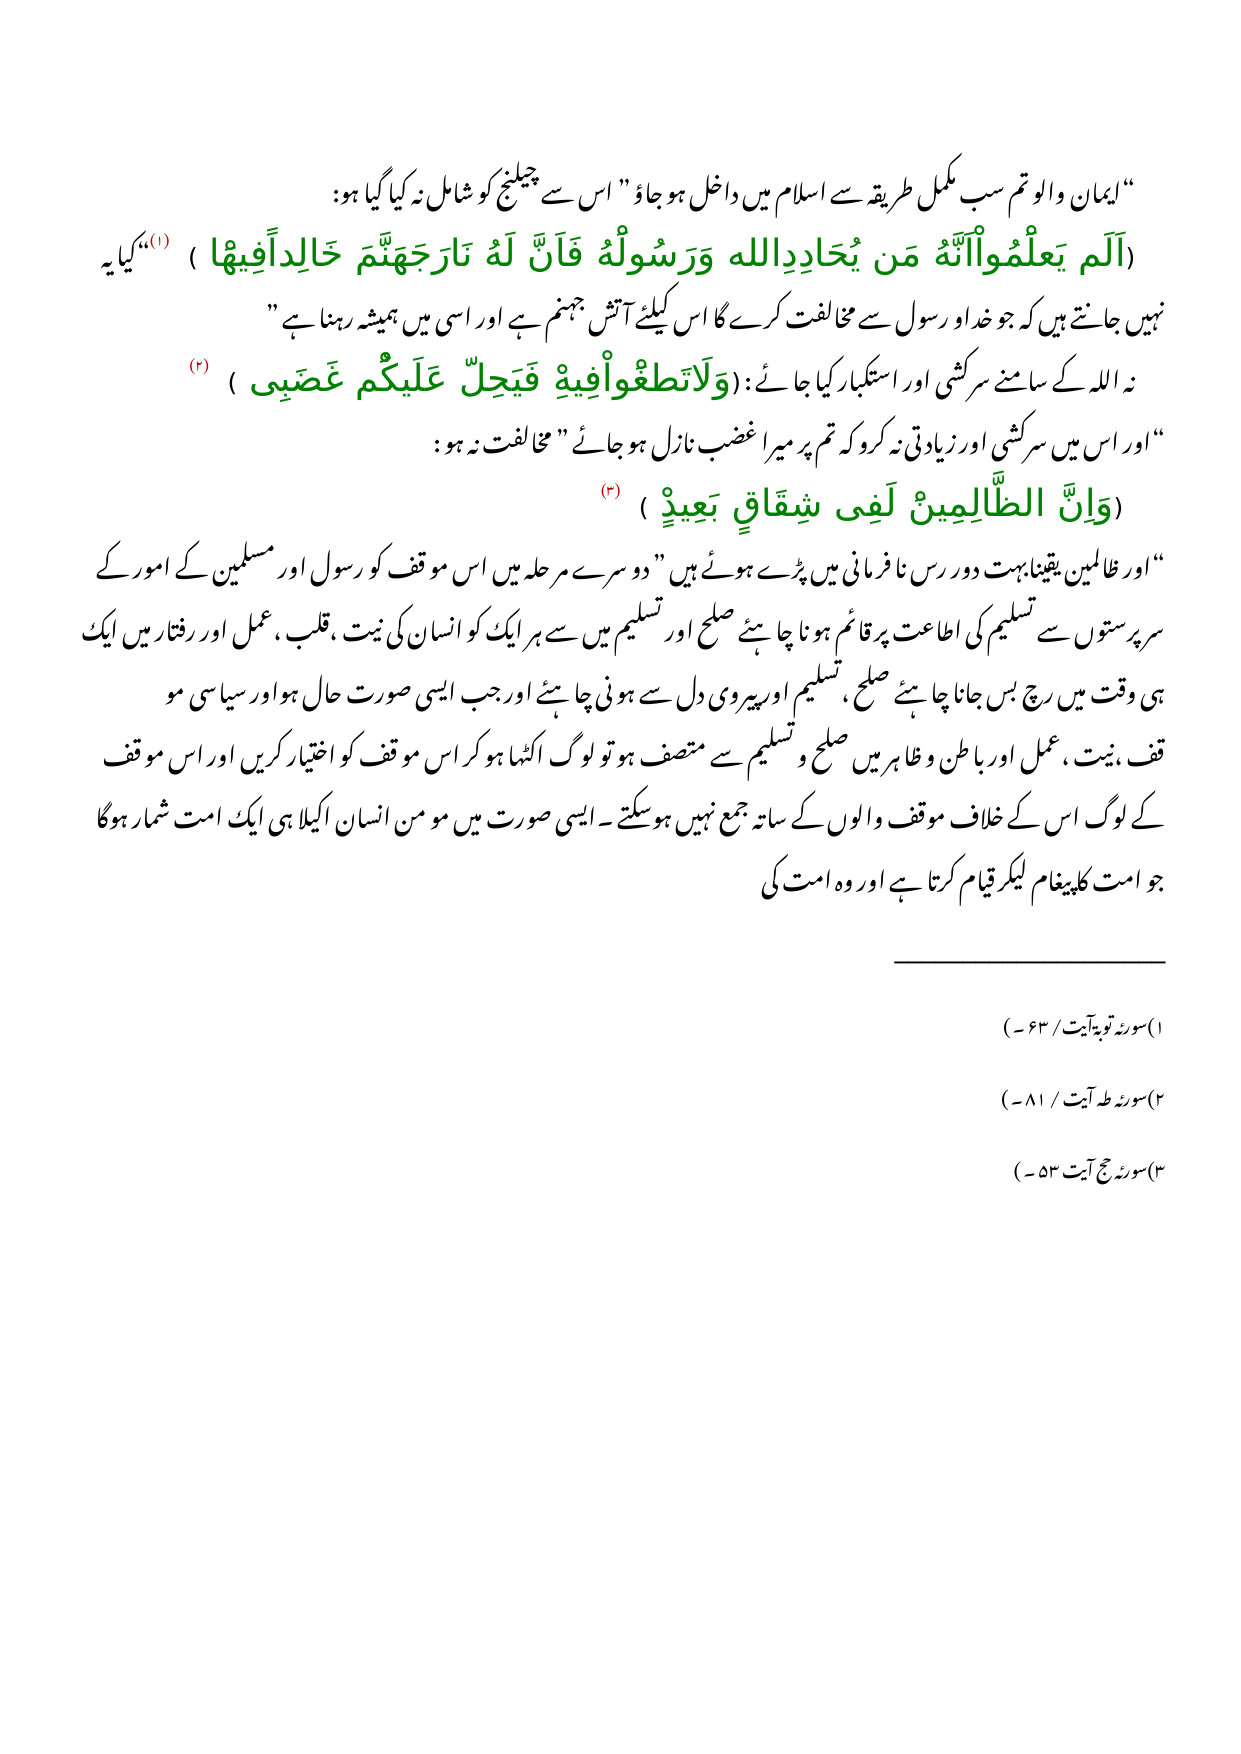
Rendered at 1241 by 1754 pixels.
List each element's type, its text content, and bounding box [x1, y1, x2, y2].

text (اَلَم یَعلَْمُواْاَنَّهُ مَن یُحَادِدِالله وَرَسُولَْهُ فَاَنَّ لَهُ نَارَجَهَنَّمَ خَالِداًفِيهَْا ) (١)“کيا یہ نہيں جانتے ہيں کہ جو خداو رسول سے مخالفت کرے گا اس کيلئے آتش جہنم ہے اور اسی ميں ہميشہ رہنا ہے ” [75, 219, 1165, 344]
text ٢)سورئہ طہ آیت / ٨١ ۔ ) [75, 1071, 1165, 1118]
text (وَاِنَّ الظَّالِمِينَْ لَفِی شِقَاقٍ بَعِيدٍْ ) (٣) “اور ظالمين یقينابہت دور رس نا فر مانی ميں پڑے ہوئے ہيں ” دو سرے مر حلہ ميں اس مو قف کو رسول اور مسلمين کے امور کے سر پرستوں سے تسليم کی اطاعت پر قائم ہو نا چا ہئے صلح اور تسليم ميں سے ہر ایک کو انسان کی نيت ،قلب ،عمل اور رفتار ميں ایک ہی وقت ميں رچ بس جانا چا ہئے صلح ،تسليم اور پيروی دل سے ہو نی چا ہئے اور جب ایسی صورت حال ہواور سياسی مو قف ،نيت ،عمل اور با طن و ظا ہر ميں صلح و تسليم سے متصف ہو تو لو گ اکڻها ہو کر اس مو قف کو اختيار کریں اور اس مو قف کے لوگ اس کے خلاف موقف والوں کے ساته جمع نہيں ہوسکتے ۔ایسی صورت ميں مو من انسان اکيلا ہی ایک امت شمار ہوگا جو امت کا پيغام ليکر قيام کرتا ہے اور وہ امت کی [75, 469, 1165, 906]
text ١)سورئہ توبةآیت/ ۶٣ ۔ ) [75, 999, 1165, 1046]
text ____________________ [75, 906, 1165, 974]
text نہ الله کے سامنے سرکشی اور استکبار کيا جا ئے : (وَلَاتَطغَْواْفِيهِْ فَيَحِلّ عَلَيکُْم غَضَبِی ) (٢) “اور اس ميں سرکشی اور زیادتی نہ کرو کہ تم پر ميرا غضب نازل ہو جائے ” مخالفت نہ ہو : [75, 344, 1165, 469]
text “ایمان والو تم سب مکمل طریقہ سے اسلام ميں داخل ہو جاؤ ” اس سے چيلنج کو شامل نہ کيا گيا ہو: [75, 156, 1165, 219]
text ٣)سورئہ حج آیت ۵٣ ۔ ) [75, 1143, 1165, 1189]
